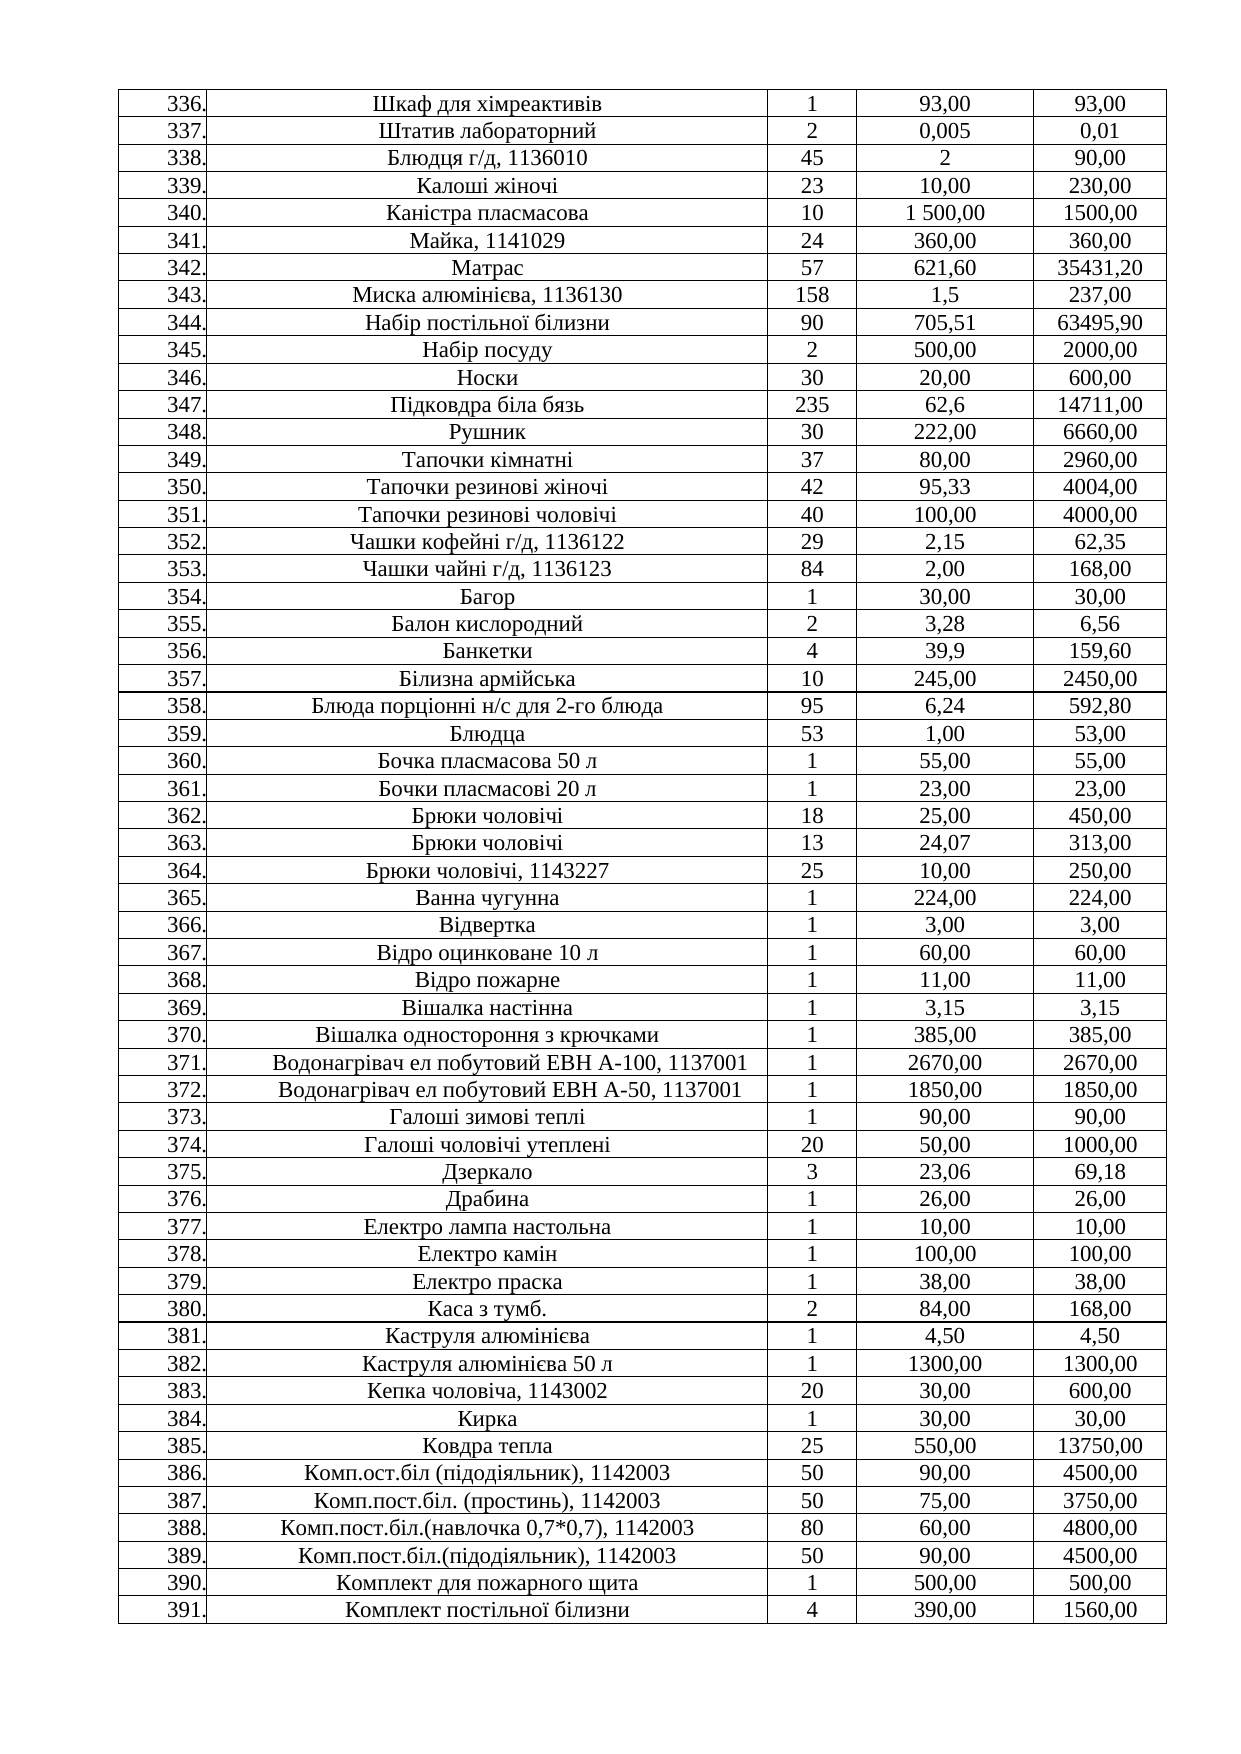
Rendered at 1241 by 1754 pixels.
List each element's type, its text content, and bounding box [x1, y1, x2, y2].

table_cell [119, 1158, 206, 1184]
table_cell [119, 1432, 206, 1458]
table_cell 45 [768, 145, 856, 171]
table_cell Каструля алюмінієва [207, 1323, 767, 1349]
table_cell 1300,00 [1034, 1350, 1166, 1376]
table_cell 360,00 [857, 227, 1033, 253]
table_cell 1 [768, 1186, 856, 1212]
table_cell Комплект для пожарного щита [207, 1569, 767, 1595]
table_cell Банкетки [207, 638, 767, 664]
table_cell 2,15 [857, 528, 1033, 554]
table_cell 450,00 [1034, 802, 1166, 828]
table_cell 80 [768, 1514, 856, 1541]
table_cell 385,00 [857, 1021, 1033, 1047]
table_cell 23,00 [857, 775, 1033, 801]
table_cell Комп.ост.біл (підодіяльник), 1142003 [207, 1460, 767, 1486]
table_cell 158 [768, 281, 856, 308]
table_cell Кирка [207, 1405, 767, 1431]
table_cell 25,00 [857, 802, 1033, 828]
table_cell 1 [768, 1240, 856, 1267]
table_cell 4500,00 [1034, 1460, 1166, 1486]
table_cell Носки [207, 364, 767, 390]
table_cell 90,00 [857, 1460, 1033, 1486]
table_cell [119, 145, 206, 171]
table_cell [119, 1213, 206, 1239]
table_cell [119, 1542, 206, 1568]
table_cell 24 [768, 227, 856, 253]
table_cell 2 [768, 336, 856, 363]
table_cell 90,00 [857, 1103, 1033, 1130]
table_cell 13 [768, 829, 856, 856]
table_cell [119, 583, 206, 609]
table_cell 95,33 [857, 473, 1033, 499]
table_cell 50 [768, 1460, 856, 1486]
table_cell 313,00 [1034, 829, 1166, 856]
table_cell Ковдра тепла [207, 1432, 767, 1458]
table_cell 3,00 [857, 912, 1033, 938]
table_cell [119, 1323, 206, 1349]
table_cell [119, 117, 206, 143]
table_cell 245,00 [857, 665, 1033, 691]
table_cell 1 [768, 884, 856, 911]
table_cell 6,56 [1034, 610, 1166, 637]
table_cell 20 [768, 1377, 856, 1404]
table_cell Кепка чоловіча, 1143002 [207, 1377, 767, 1404]
table_cell [119, 528, 206, 554]
table_cell 1 [768, 1405, 856, 1431]
table_cell 11,00 [1034, 966, 1166, 993]
table_cell [119, 884, 206, 911]
table_cell Чашки кофейні г/д, 1136122 [207, 528, 767, 554]
table_cell Водонагрівач ел побутовий ЕВН А-50, 1137001 [207, 1076, 767, 1102]
table_cell [119, 912, 206, 938]
table_cell Брюки чоловічі [207, 802, 767, 828]
table_cell 500,00 [857, 1569, 1033, 1595]
table_cell Електро праска [207, 1268, 767, 1294]
table_cell 4 [768, 638, 856, 664]
table_cell 55,00 [1034, 747, 1166, 773]
table_cell 30,00 [1034, 583, 1166, 609]
table_cell 50 [768, 1487, 856, 1513]
table_cell 250,00 [1034, 857, 1166, 883]
table_cell 55,00 [857, 747, 1033, 773]
table_cell [119, 254, 206, 280]
table_cell 29 [768, 528, 856, 554]
table_cell 50 [768, 1542, 856, 1568]
table_cell 100,00 [857, 1240, 1033, 1267]
table_cell 3,00 [1034, 912, 1166, 938]
table_cell 90 [768, 309, 856, 335]
table_cell Каструля алюмінієва 50 л [207, 1350, 767, 1376]
table_cell Калоші жіночі [207, 172, 767, 198]
table_cell 100,00 [1034, 1240, 1166, 1267]
table_cell 1 [768, 1213, 856, 1239]
table_cell 57 [768, 254, 856, 280]
table_cell [119, 1268, 206, 1294]
table_cell Набір постільної білизни [207, 309, 767, 335]
table_cell 1 [768, 1103, 856, 1130]
table_cell 25 [768, 857, 856, 883]
table_cell [119, 1186, 206, 1212]
table_cell [119, 90, 206, 116]
table_cell Підковдра біла бязь [207, 391, 767, 417]
table_cell 385,00 [1034, 1021, 1166, 1047]
table_cell 11,00 [857, 966, 1033, 993]
table_cell Багор [207, 583, 767, 609]
table_cell [119, 391, 206, 417]
table_cell 93,00 [1034, 90, 1166, 116]
table_cell 90,00 [857, 1542, 1033, 1568]
table_cell [119, 610, 206, 637]
table_cell 60,00 [857, 1514, 1033, 1541]
table_cell [119, 281, 206, 308]
table_cell 10,00 [857, 857, 1033, 883]
table_cell 14711,00 [1034, 391, 1166, 417]
table_cell [119, 857, 206, 883]
table_cell 2 [768, 117, 856, 143]
table_cell 3,28 [857, 610, 1033, 637]
table_cell 30,00 [1034, 1405, 1166, 1431]
table_cell 95 [768, 693, 856, 719]
table_cell [119, 747, 206, 773]
table_cell 1 [768, 939, 856, 965]
table_cell [119, 720, 206, 746]
table_cell Електро лампа настольна [207, 1213, 767, 1239]
table_cell 10,00 [857, 172, 1033, 198]
table_cell [119, 1076, 206, 1102]
table_cell [119, 1460, 206, 1486]
table_cell 230,00 [1034, 172, 1166, 198]
table_cell 1,5 [857, 281, 1033, 308]
table_cell 2 [768, 1295, 856, 1321]
table_cell 50,00 [857, 1131, 1033, 1157]
table_cell 84 [768, 555, 856, 582]
table_cell 18 [768, 802, 856, 828]
table_cell 222,00 [857, 419, 1033, 445]
table_cell [119, 199, 206, 226]
table_cell Майка, 1141029 [207, 227, 767, 253]
table_cell 35431,20 [1034, 254, 1166, 280]
table_cell Білизна армійська [207, 665, 767, 691]
table_cell [119, 446, 206, 472]
table_cell [119, 1405, 206, 1431]
table_cell Галоші чоловічі утеплені [207, 1131, 767, 1157]
table_cell 4000,00 [1034, 501, 1166, 527]
table_cell 621,60 [857, 254, 1033, 280]
table_cell 30 [768, 364, 856, 390]
table_cell [119, 336, 206, 363]
table_cell Ванна чугунна [207, 884, 767, 911]
table_cell [119, 1377, 206, 1404]
table_cell 37 [768, 446, 856, 472]
table_cell Комп.пост.біл.(підодіяльник), 1142003 [207, 1542, 767, 1568]
table_cell [119, 473, 206, 499]
table_cell 1 [768, 1268, 856, 1294]
table_cell 592,80 [1034, 693, 1166, 719]
table_cell Каністра пласмасова [207, 199, 767, 226]
table_cell 3 [768, 1158, 856, 1184]
table_cell 1850,00 [1034, 1076, 1166, 1102]
table_cell Галоші зимові теплі [207, 1103, 767, 1130]
table_cell 69,18 [1034, 1158, 1166, 1184]
table_cell 0,01 [1034, 117, 1166, 143]
table_cell 23,00 [1034, 775, 1166, 801]
table_cell 62,6 [857, 391, 1033, 417]
table_cell [119, 802, 206, 828]
table_cell 1 [768, 1350, 856, 1376]
table_cell 360,00 [1034, 227, 1166, 253]
table_cell 1 [768, 747, 856, 773]
table_cell Чашки чайні г/д, 1136123 [207, 555, 767, 582]
table_cell Комп.пост.біл.(навлочка 0,7*0,7), 1142003 [207, 1514, 767, 1541]
table_cell 24,07 [857, 829, 1033, 856]
table_cell Штатив лабораторний [207, 117, 767, 143]
table_cell [119, 829, 206, 856]
table_cell 1560,00 [1034, 1596, 1166, 1623]
table_cell 705,51 [857, 309, 1033, 335]
table_cell 62,35 [1034, 528, 1166, 554]
table_cell 500,00 [1034, 1569, 1166, 1595]
table_cell [119, 994, 206, 1020]
table_cell [119, 775, 206, 801]
table_cell 1 [768, 1076, 856, 1102]
table_cell Блюдця г/д, 1136010 [207, 145, 767, 171]
table_cell 600,00 [1034, 364, 1166, 390]
table_cell 93,00 [857, 90, 1033, 116]
table_cell 1850,00 [857, 1076, 1033, 1102]
table_cell 1 [768, 912, 856, 938]
table_cell [119, 1103, 206, 1130]
table_cell 10,00 [857, 1213, 1033, 1239]
table_cell [119, 555, 206, 582]
table_cell 1000,00 [1034, 1131, 1166, 1157]
table_cell [119, 1350, 206, 1376]
table_cell Дзеркало [207, 1158, 767, 1184]
table_cell [119, 693, 206, 719]
table_cell 159,60 [1034, 638, 1166, 664]
table_cell [119, 1596, 206, 1623]
table_cell 80,00 [857, 446, 1033, 472]
table_cell 20 [768, 1131, 856, 1157]
table_cell 4800,00 [1034, 1514, 1166, 1541]
table_cell 4,50 [1034, 1323, 1166, 1349]
table_cell Відвертка [207, 912, 767, 938]
table_cell Бочки пласмасові 20 л [207, 775, 767, 801]
table_cell Балон кислородний [207, 610, 767, 637]
table_cell 1 [768, 583, 856, 609]
table_cell 25 [768, 1432, 856, 1458]
table_cell 26,00 [857, 1186, 1033, 1212]
table_cell Вішалка одностороння з крючками [207, 1021, 767, 1047]
table_cell 53 [768, 720, 856, 746]
table_cell 90,00 [1034, 145, 1166, 171]
table_cell 6,24 [857, 693, 1033, 719]
table_cell 13750,00 [1034, 1432, 1166, 1458]
table_cell [119, 227, 206, 253]
table_cell [119, 1240, 206, 1267]
table_cell 2 [768, 610, 856, 637]
table_cell 100,00 [857, 501, 1033, 527]
table_cell 26,00 [1034, 1186, 1166, 1212]
table_cell 1 [768, 1049, 856, 1075]
table_cell 60,00 [1034, 939, 1166, 965]
table_cell 53,00 [1034, 720, 1166, 746]
table_cell 1 [768, 994, 856, 1020]
table_cell Бочка пласмасова 50 л [207, 747, 767, 773]
table_cell 39,9 [857, 638, 1033, 664]
table_cell 3,15 [1034, 994, 1166, 1020]
table_cell 2450,00 [1034, 665, 1166, 691]
table_cell 168,00 [1034, 1295, 1166, 1321]
table_cell [119, 309, 206, 335]
table_cell Брюки чоловічі [207, 829, 767, 856]
table_cell 1 [768, 90, 856, 116]
table_cell [119, 966, 206, 993]
table_cell 30,00 [857, 1377, 1033, 1404]
table_cell 60,00 [857, 939, 1033, 965]
table_cell 63495,90 [1034, 309, 1166, 335]
table_cell 4500,00 [1034, 1542, 1166, 1568]
table_cell 84,00 [857, 1295, 1033, 1321]
table_cell 2670,00 [1034, 1049, 1166, 1075]
table_cell [119, 1049, 206, 1075]
table_cell [119, 419, 206, 445]
table_cell 168,00 [1034, 555, 1166, 582]
table_cell [119, 1131, 206, 1157]
table_cell 1 [768, 966, 856, 993]
table_cell Матрас [207, 254, 767, 280]
table_cell 550,00 [857, 1432, 1033, 1458]
table_cell Блюдца [207, 720, 767, 746]
table_cell 75,00 [857, 1487, 1033, 1513]
table_cell Відро оцинковане 10 л [207, 939, 767, 965]
table_cell [119, 501, 206, 527]
table_cell Тапочки резинові жіночі [207, 473, 767, 499]
table_cell [119, 1021, 206, 1047]
table_cell 2960,00 [1034, 446, 1166, 472]
table_cell 30,00 [857, 583, 1033, 609]
table_cell 1 500,00 [857, 199, 1033, 226]
table_cell 4004,00 [1034, 473, 1166, 499]
table_cell 1,00 [857, 720, 1033, 746]
table_cell Відро пожарне [207, 966, 767, 993]
table_cell 4,50 [857, 1323, 1033, 1349]
table_cell 10 [768, 199, 856, 226]
table_cell 38,00 [1034, 1268, 1166, 1294]
table_cell Брюки чоловічі, 1143227 [207, 857, 767, 883]
table_cell Миска алюмінієва, 1136130 [207, 281, 767, 308]
table_cell [119, 172, 206, 198]
table_cell 1300,00 [857, 1350, 1033, 1376]
table_cell 6660,00 [1034, 419, 1166, 445]
table_cell 10,00 [1034, 1213, 1166, 1239]
table_cell Рушник [207, 419, 767, 445]
table_cell Водонагрівач ел побутовий ЕВН А-100, 1137001 [207, 1049, 767, 1075]
table_cell [119, 939, 206, 965]
table_cell Електро камін [207, 1240, 767, 1267]
table_cell 390,00 [857, 1596, 1033, 1623]
table_cell 3,15 [857, 994, 1033, 1020]
table_cell 42 [768, 473, 856, 499]
table_cell 1 [768, 1021, 856, 1047]
table_cell 3750,00 [1034, 1487, 1166, 1513]
table_cell 30 [768, 419, 856, 445]
table_cell 23,06 [857, 1158, 1033, 1184]
table_cell Комп.пост.біл. (простинь), 1142003 [207, 1487, 767, 1513]
table_cell Блюда порціонні н/с для 2-го блюда [207, 693, 767, 719]
table_cell 10 [768, 665, 856, 691]
table_cell 1 [768, 775, 856, 801]
table_cell Набір посуду [207, 336, 767, 363]
table_cell Тапочки кімнатні [207, 446, 767, 472]
table_cell 0,005 [857, 117, 1033, 143]
table_cell [119, 1487, 206, 1513]
table_cell 23 [768, 172, 856, 198]
table_cell 30,00 [857, 1405, 1033, 1431]
table_cell 20,00 [857, 364, 1033, 390]
table_cell 2 [857, 145, 1033, 171]
table_cell 2670,00 [857, 1049, 1033, 1075]
table_cell Вішалка настінна [207, 994, 767, 1020]
table_cell 90,00 [1034, 1103, 1166, 1130]
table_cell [207, 1596, 767, 1623]
table_cell 600,00 [1034, 1377, 1166, 1404]
table_cell 500,00 [857, 336, 1033, 363]
table_cell 2,00 [857, 555, 1033, 582]
table_cell [119, 638, 206, 664]
table_cell 40 [768, 501, 856, 527]
table_cell Шкаф для хімреактивів [207, 90, 767, 116]
table_cell 4 [768, 1596, 856, 1623]
table_cell [119, 1295, 206, 1321]
table_cell Драбина [207, 1186, 767, 1212]
table_cell Каса з тумб. [207, 1295, 767, 1321]
table_cell [119, 1569, 206, 1595]
table_cell [119, 364, 206, 390]
table_cell 38,00 [857, 1268, 1033, 1294]
table_cell [119, 665, 206, 691]
table_cell Тапочки резинові чоловічі [207, 501, 767, 527]
table_cell 1500,00 [1034, 199, 1166, 226]
table_cell 224,00 [857, 884, 1033, 911]
table_cell 235 [768, 391, 856, 417]
table_cell 237,00 [1034, 281, 1166, 308]
table_cell 224,00 [1034, 884, 1166, 911]
table_cell 2000,00 [1034, 336, 1166, 363]
table_cell 1 [768, 1569, 856, 1595]
table_cell 1 [768, 1323, 856, 1349]
table_cell [119, 1514, 206, 1541]
